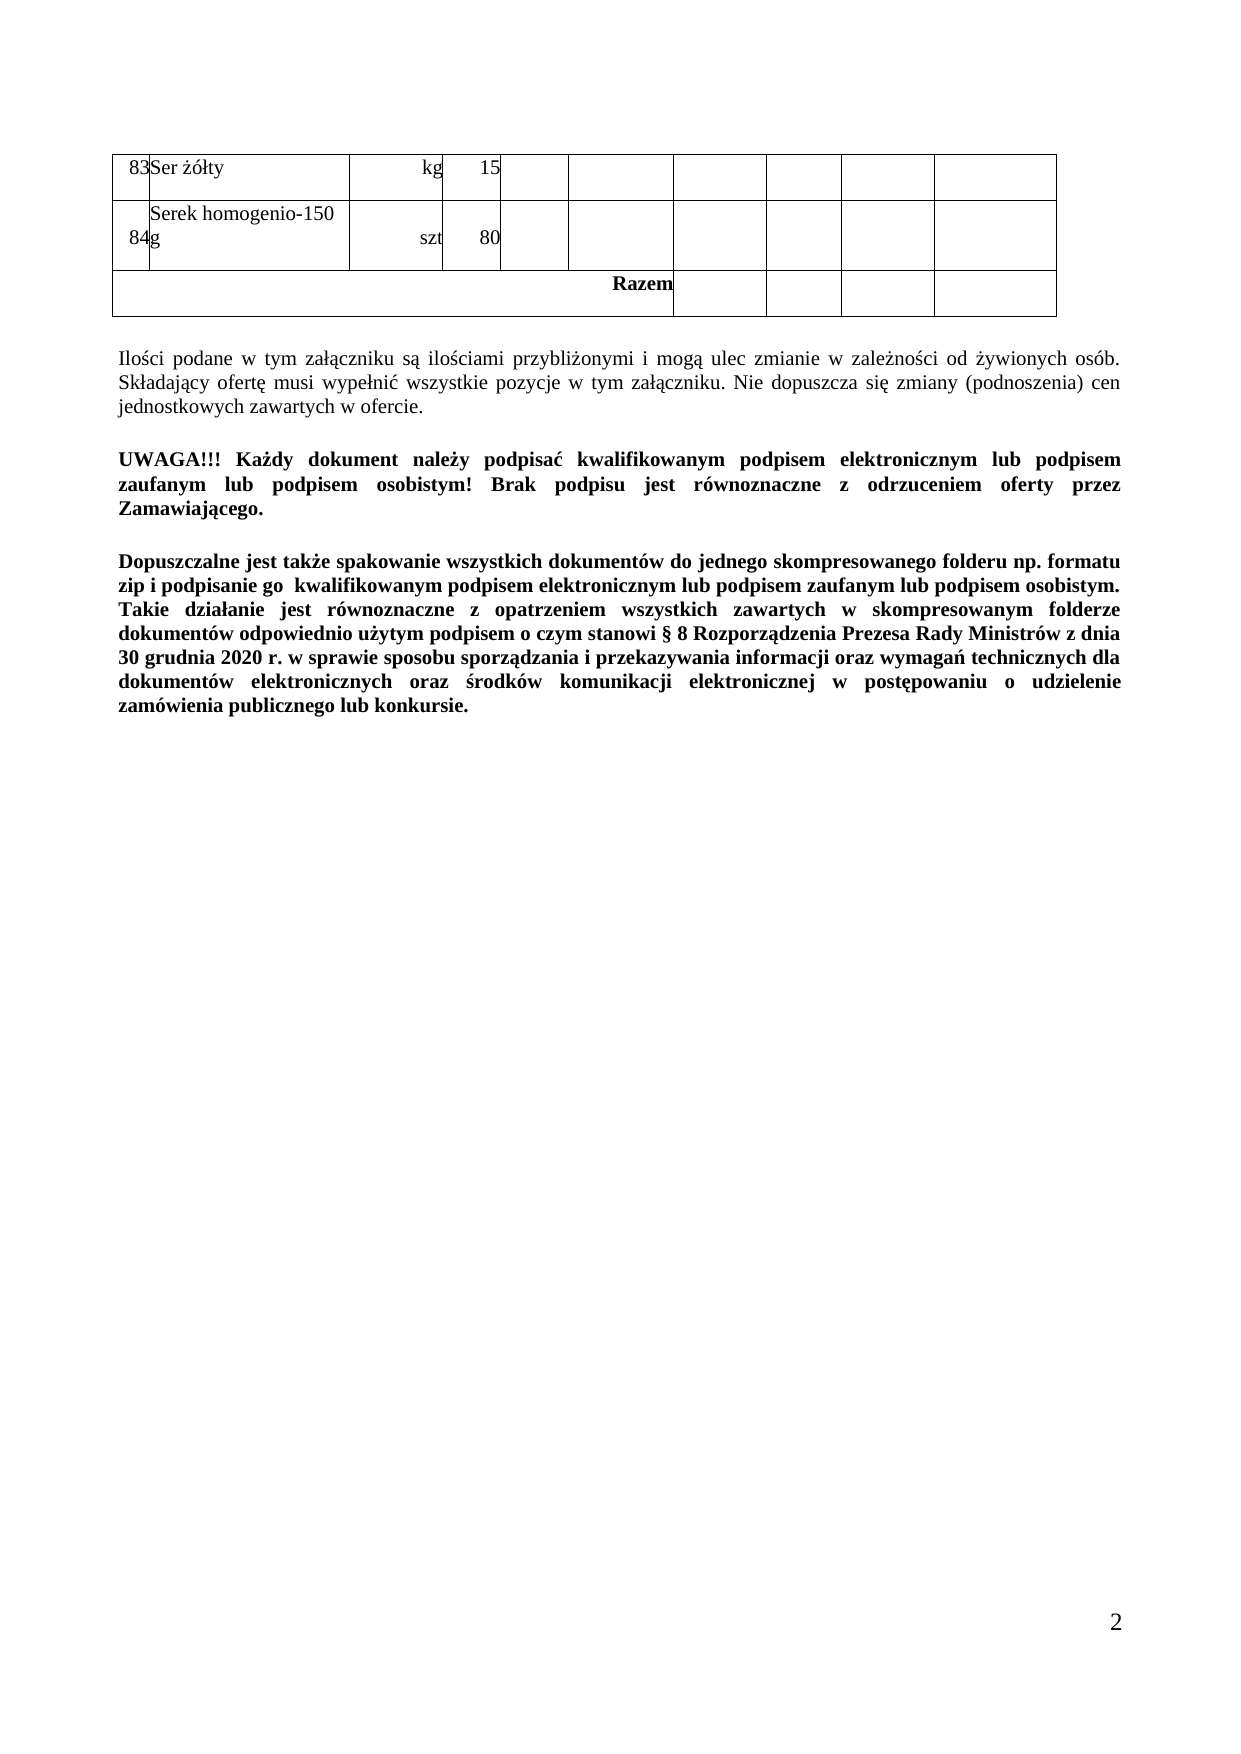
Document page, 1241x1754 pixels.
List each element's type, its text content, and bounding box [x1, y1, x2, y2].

table_cell [569, 201, 673, 270]
table_cell [935, 155, 1056, 200]
table_cell [501, 155, 568, 200]
table_cell 84 [113, 201, 149, 270]
table_cell [767, 271, 841, 316]
table_cell Razem [113, 271, 673, 316]
table_cell [767, 155, 841, 200]
table_cell [842, 201, 934, 270]
table_cell 15 [443, 155, 500, 200]
table_cell [674, 271, 766, 316]
table_cell 83 [113, 155, 149, 200]
table_cell [842, 271, 934, 316]
table_cell [767, 201, 841, 270]
table_cell szt [350, 201, 442, 270]
table_cell Serek homogenio-150 g [150, 201, 349, 270]
table_cell [842, 155, 934, 200]
table_cell [569, 155, 673, 200]
table_cell Ser żółty [150, 155, 349, 200]
table_cell [501, 201, 568, 270]
table_cell [935, 271, 1056, 316]
table_cell [674, 201, 766, 270]
text UWAGA!!! Każdy dokument należy podpisać kwalifikowanym podpisem elektronicznym lub podpisem zaufanym lub podpisem osobistym! Brak podpisu jest równoznaczne z odrzuceniem oferty przez Zamawiającego. [118, 447, 1122, 519]
text Ilości podane w tym załączniku są ilościami przybliżonymi i mogą ulec zmianie w zależności od żywionych osób. Składający ofertę musi wypełnić wszystkie pozycje w tym załączniku. Nie dopuszcza się zmiany (podnoszenia) cen jednostkowych zawartych w ofercie. [118, 346, 1122, 418]
table_cell kg [350, 155, 442, 200]
table_cell [674, 155, 766, 200]
text Dopuszczalne jest także spakowanie wszystkich dokumentów do jednego skompresowanego folderu np. formatu zip i podpisanie go kwalifikowanym podpisem elektronicznym lub podpisem zaufanym lub podpisem osobistym. Takie działanie jest równoznaczne z opatrzeniem wszystkich zawartych w skompresowanym folderze dokumentów odpowiednio użytym podpisem o czym stanowi § 8 Rozporządzenia Prezesa Rady Ministrów z dnia 30 grudnia 2020 r. w sprawie sposobu sporządzania i przekazywania informacji oraz wymagań technicznych dla dokumentów elektronicznych oraz środków komunikacji elektronicznej w postępowaniu o udzielenie zamówienia publicznego lub konkursie. [118, 549, 1122, 717]
table_cell 80 [443, 201, 500, 270]
table_cell [935, 201, 1056, 270]
